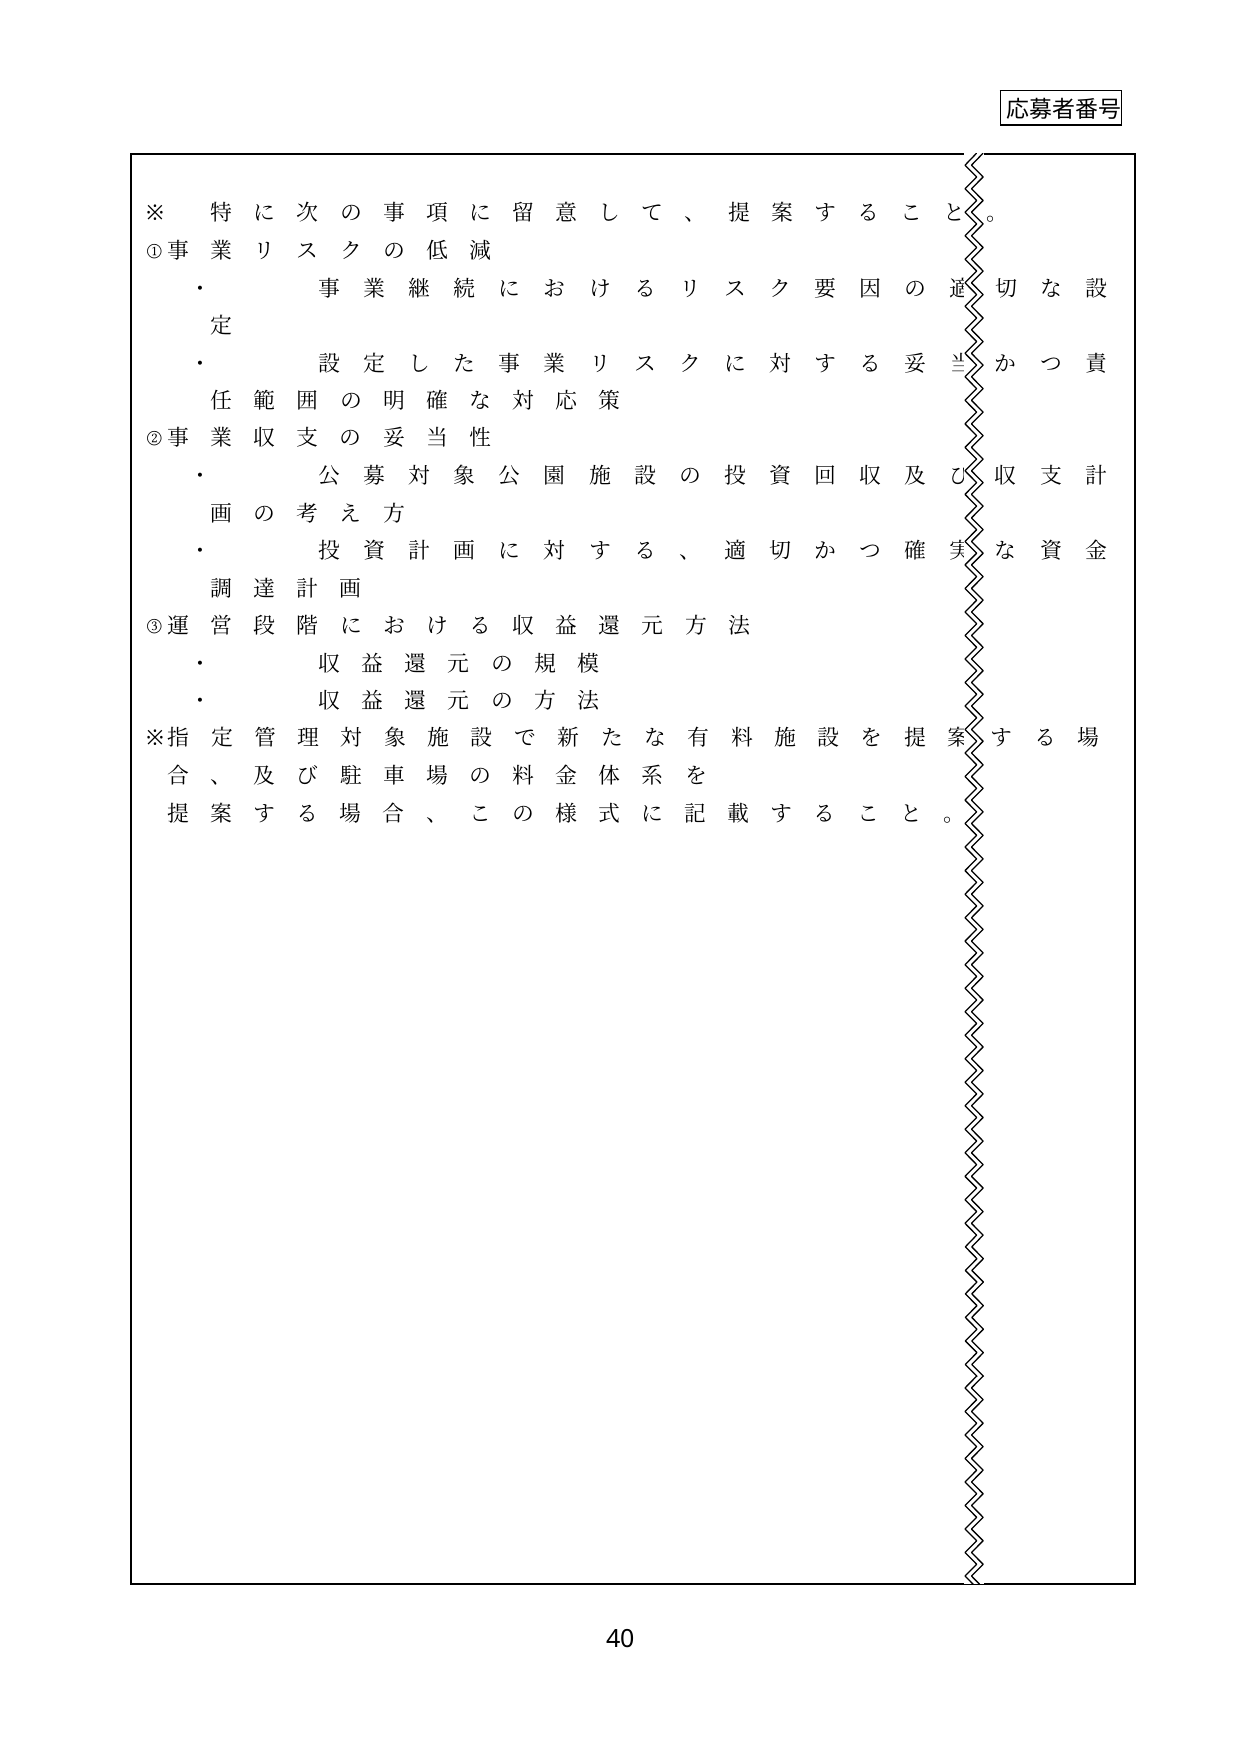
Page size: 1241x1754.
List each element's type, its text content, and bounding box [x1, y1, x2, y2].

table_header ※ 特に次の事項に留意して、提案すること。 ①事業リスクの低減 事業継続におけるリスク要因の適切な設定 設定した事業リスクに対する妥当かつ責任範囲の明確な対応策 ②事業収支の妥当性 公募対象公園施設の投資回収及び収支計画の考え方 投資計画に対する、適切かつ確実な資金調達計画 ③運営段階における収益還元方法 収益還元の規模 収益還元の方法 ※指定管理対象施設で新たな有料施設を提案する場合、及び駐車場の料金体系を 提案する場合、この様式に記載すること。 [132, 155, 964, 1583]
table_header ※ 特に次の事項に留意して、提案すること。 ①事業リスクの低減 事業継続におけるリスク要因の適切な設定 設定した事業リスクに対する妥当かつ責任範囲の明確な対応策 ②事業収支の妥当性 公募対象公園施設の投資回収及び収支計画の考え方 投資計画に対する、適切かつ確実な資金調達計画 ③運営段階における収益還元方法 収益還元の規模 収益還元の方法 ※指定管理対象施設で新たな有料施設を提案する場合、及び駐車場の料金体系を 提案する場合、この様式に記載すること。 [984, 155, 1134, 1583]
